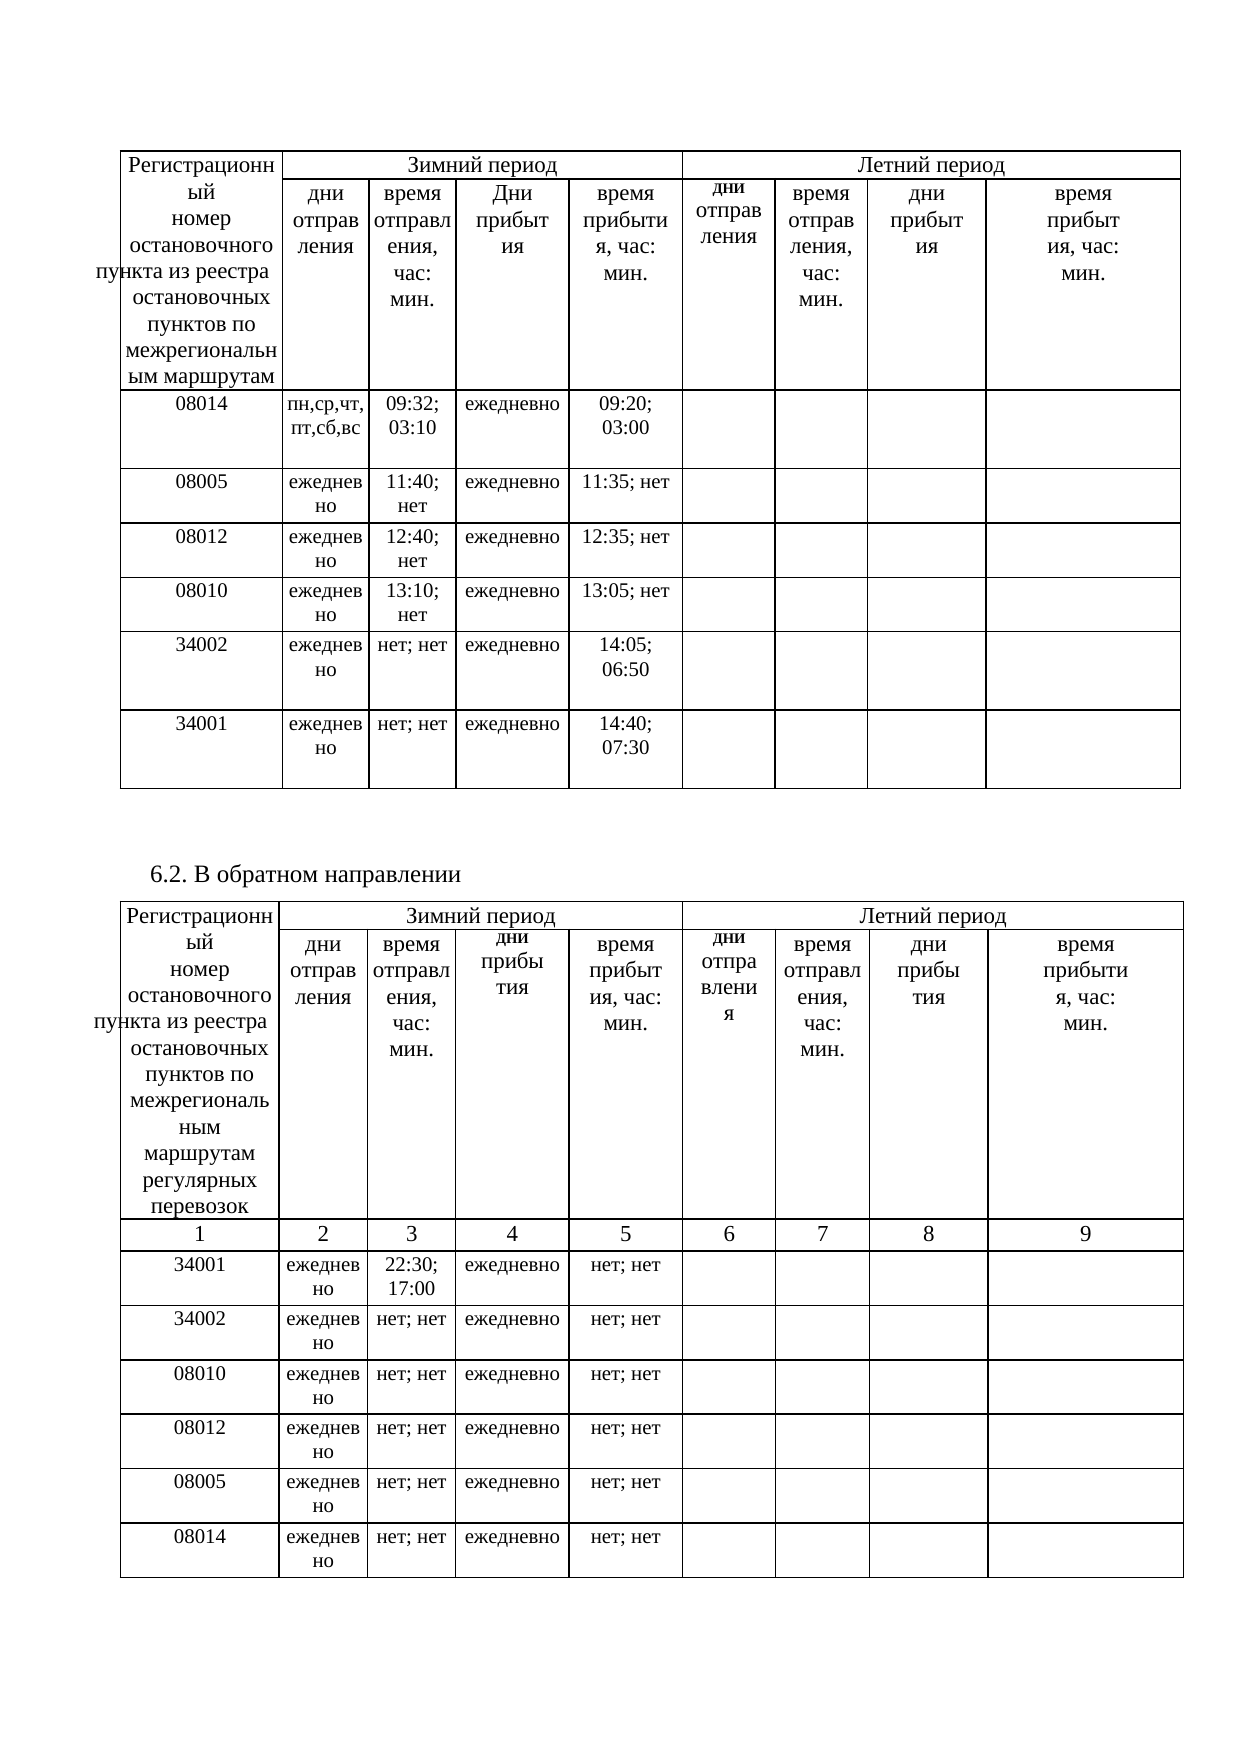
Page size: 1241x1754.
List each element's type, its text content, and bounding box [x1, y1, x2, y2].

table_cell пн,ср,чт,пт,сб,вс [283, 391, 368, 468]
table_cell [868, 578, 985, 631]
table_cell [776, 1252, 869, 1304]
table_cell [989, 1415, 1183, 1468]
table_cell 08012 [121, 1415, 278, 1468]
table_cell [989, 1469, 1183, 1522]
table_cell 9 [989, 1220, 1183, 1250]
table_cell ежедневно [283, 578, 368, 631]
table_cell 34002 [121, 1306, 278, 1359]
table_cell 14:40; 07:30 [570, 711, 682, 788]
table_cell ежедневно [456, 1524, 568, 1576]
table_cell 09:32; 03:10 [370, 391, 455, 468]
table_cell 3 [368, 1220, 455, 1250]
table_cell 4 [456, 1220, 568, 1250]
table_cell [776, 391, 867, 468]
table_cell ежедневно [280, 1415, 367, 1468]
table_cell нет; нет [368, 1469, 455, 1522]
table_cell [776, 1469, 869, 1522]
table_cell [683, 469, 774, 522]
table_cell [776, 1306, 869, 1359]
table_cell [987, 391, 1180, 468]
table_cell Дни прибыт ия [457, 180, 568, 389]
table_cell [870, 1252, 987, 1304]
table_cell ежедневно [457, 469, 568, 522]
table_cell 08005 [121, 1469, 278, 1522]
table_cell [989, 1361, 1183, 1413]
table_header Регистрационный номер остановочного пункта из реестра остановочных пунктов по межрегиональным маршрутам регулярных перевозок [121, 152, 282, 389]
table_cell 08012 [121, 524, 282, 576]
table_cell дни прибыт ия [868, 180, 985, 389]
table_cell [868, 711, 985, 788]
table_cell [683, 391, 774, 468]
table_cell нет; нет [368, 1524, 455, 1576]
table_cell [683, 1415, 775, 1468]
table_cell [683, 1469, 775, 1522]
table_cell нет; нет [370, 711, 455, 788]
table_cell [987, 524, 1180, 576]
table_cell [989, 1252, 1183, 1304]
table_cell [868, 632, 985, 709]
table_cell 14:05; 06:50 [570, 632, 682, 709]
table_header Зимний период [283, 152, 682, 178]
table_cell ежедневно [457, 632, 568, 709]
table_cell время отправл ения, час: мин. [370, 180, 455, 389]
table_header Летний период [683, 902, 1183, 928]
table_cell ежедневно [280, 1306, 367, 1359]
table_cell ДНИ отпра влени я [683, 930, 775, 1218]
table_cell [870, 1361, 987, 1413]
table_cell 1 [121, 1220, 278, 1250]
table_cell время прибыт ия, час: мин. [570, 930, 682, 1218]
table_cell [776, 469, 867, 522]
table_cell нет; нет [368, 1415, 455, 1468]
table_cell [870, 1306, 987, 1359]
table_cell 34001 [121, 711, 282, 788]
table_cell 8 [870, 1220, 987, 1250]
table_cell ежедневно [280, 1361, 367, 1413]
table_cell 6 [683, 1220, 775, 1250]
table_cell [989, 1306, 1183, 1359]
table_cell ежедневно [283, 469, 368, 522]
table_cell время прибыти я, час: мин. [989, 930, 1183, 1218]
table_cell ежедневно [283, 632, 368, 709]
table_cell [868, 469, 985, 522]
table_cell нет; нет [570, 1361, 682, 1413]
table_cell 08005 [121, 469, 282, 522]
table_cell [683, 1524, 775, 1576]
table_cell время прибыти я, час: мин. [570, 180, 682, 389]
table_cell [987, 632, 1180, 709]
table_cell 22:30; 17:00 [368, 1252, 455, 1304]
table_cell ежедневно [280, 1524, 367, 1576]
table_cell нет; нет [570, 1306, 682, 1359]
table_cell 08014 [121, 391, 282, 468]
table_cell 08014 [121, 1524, 278, 1576]
table_cell 11:35; нет [570, 469, 682, 522]
table_cell ежедневно [456, 1306, 568, 1359]
table_cell [776, 524, 867, 576]
table_cell время отправл ения, час: мин. [368, 930, 455, 1218]
table_cell нет; нет [570, 1524, 682, 1576]
table_cell [683, 578, 774, 631]
table_cell 13:10; нет [370, 578, 455, 631]
table_header Зимний период [280, 902, 682, 928]
table_cell [870, 1524, 987, 1576]
table_cell 12:35; нет [570, 524, 682, 576]
table_cell 2 [280, 1220, 367, 1250]
table_cell [776, 1415, 869, 1468]
table_cell [683, 1252, 775, 1304]
table_cell [776, 632, 867, 709]
table_cell дни прибы тия [870, 930, 987, 1218]
table_cell [987, 578, 1180, 631]
table_cell 08010 [121, 578, 282, 631]
table_cell нет; нет [368, 1306, 455, 1359]
table_cell ежедневно [457, 578, 568, 631]
table_cell время прибыт ия, час: мин. [987, 180, 1180, 389]
table_cell нет; нет [570, 1469, 682, 1522]
table_header Регистрационный номер остановочного пункта из реестра остановочных пунктов по межрегиональным маршрутам регулярных перевозок [121, 902, 278, 1218]
table_cell ДНИ прибы тия [456, 930, 568, 1218]
table_cell ежедневно [457, 711, 568, 788]
table_cell [683, 1306, 775, 1359]
table_cell ежедневно [283, 524, 368, 576]
table_cell [683, 711, 774, 788]
table_cell ежедневно [456, 1415, 568, 1468]
table_cell [868, 524, 985, 576]
table_cell 34001 [121, 1252, 278, 1304]
table_header Летний период [683, 152, 1180, 178]
table_cell [776, 711, 867, 788]
table_cell ежедневно [456, 1361, 568, 1413]
table_cell ежедневно [280, 1469, 367, 1522]
table_cell [776, 578, 867, 631]
table_cell время отправл ения, час: мин. [776, 930, 869, 1218]
table_cell [987, 469, 1180, 522]
table_cell [987, 711, 1180, 788]
table_cell 12:40; нет [370, 524, 455, 576]
table_cell нет; нет [570, 1252, 682, 1304]
table_cell 5 [570, 1220, 682, 1250]
table_cell нет; нет [570, 1415, 682, 1468]
table_cell [868, 391, 985, 468]
table_cell [870, 1415, 987, 1468]
table_cell [683, 1361, 775, 1413]
table_cell 11:40; нет [370, 469, 455, 522]
table_cell ДНИ отправ ления [683, 180, 774, 389]
table_cell 13:05; нет [570, 578, 682, 631]
table_cell [683, 632, 774, 709]
table_cell дни отправ ления [280, 930, 367, 1218]
table_cell дни отправ ления [283, 180, 368, 389]
table_cell 7 [776, 1220, 869, 1250]
table_cell ежедневно [457, 391, 568, 468]
table_cell [683, 524, 774, 576]
table_cell ежедневно [283, 711, 368, 788]
table_cell 09:20; 03:00 [570, 391, 682, 468]
table_cell [989, 1524, 1183, 1576]
table_cell нет; нет [370, 632, 455, 709]
table_cell 34002 [121, 632, 282, 709]
table_cell ежедневно [456, 1469, 568, 1522]
table_cell [870, 1469, 987, 1522]
table_cell ежедневно [457, 524, 568, 576]
table_cell ежедневно [280, 1252, 367, 1304]
table_cell нет; нет [368, 1361, 455, 1413]
text 6.2. В обратном направлении [150, 859, 1090, 888]
table_cell время отправ ления, час: мин. [776, 180, 867, 389]
table_cell 08010 [121, 1361, 278, 1413]
table_cell [776, 1524, 869, 1576]
table_cell [776, 1361, 869, 1413]
table_cell ежедневно [456, 1252, 568, 1304]
